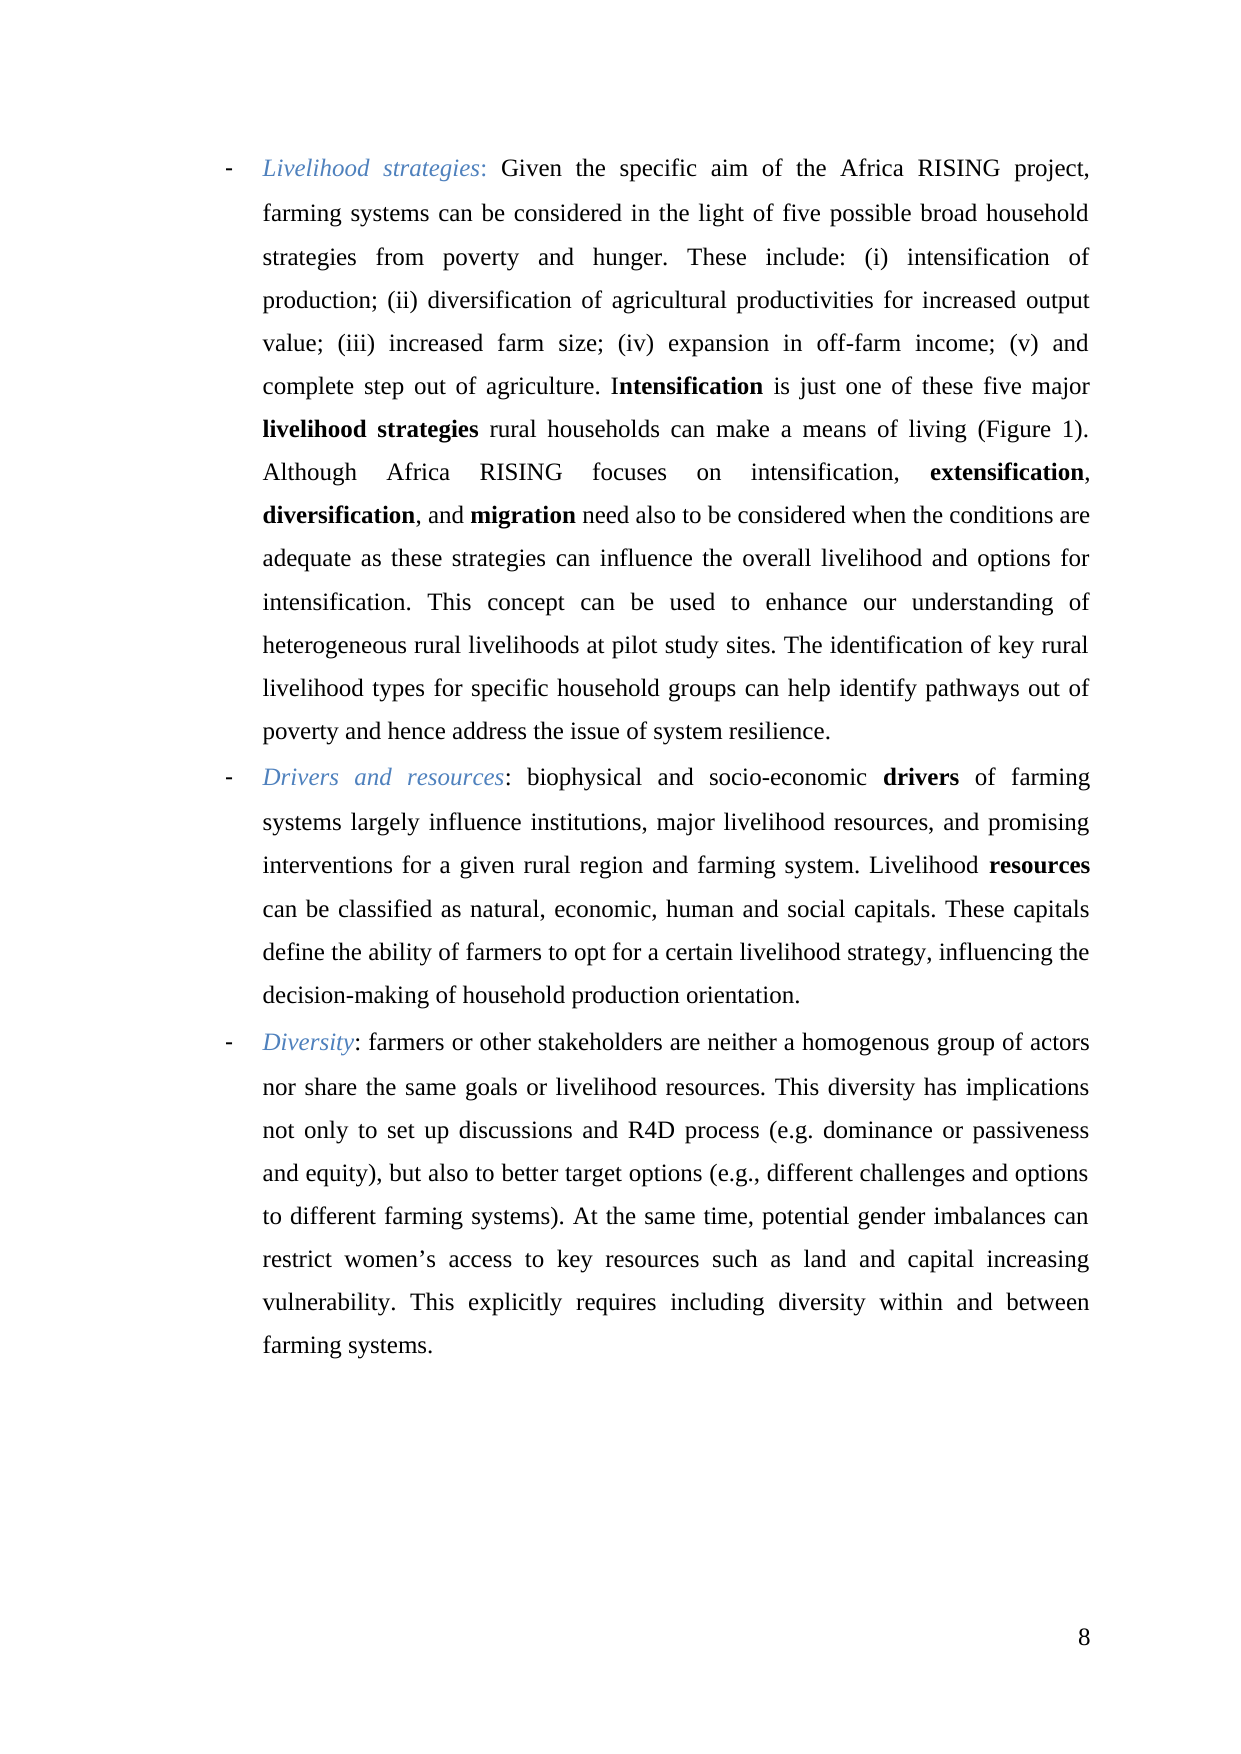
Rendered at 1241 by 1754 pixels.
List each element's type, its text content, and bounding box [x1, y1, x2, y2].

list Diversity: farmers or other stakeholders are neither a homogenous group of actors nor share the same goals or livelihood resources. This diversity has implications not only to set up discussions and R4D process (e.g. dominance or passiveness and equity), but also to better target options (e.g., different challenges and options to different farming systems). At the same time, potential gender imbalances can restrict women’s access to key resources such as land and capital increasing vulnerability. This explicitly requires including diversity within and between farming systems. [225, 1023, 1090, 1359]
list Livelihood strategies: Given the specific aim of the Africa RISING project, farming systems can be considered in the light of five possible broad household strategies from poverty and hunger. These include: (i) intensification of production; (ii) diversification of agricultural productivities for increased output value; (iii) increased farm size; (iv) expansion in off-farm income; (v) and complete step out of agriculture. Intensification is just one of these five major livelihood strategies rural households can make a means of living (Figure 1). Although Africa RISING focuses on intensification, extensification, diversification, and migration need also to be considered when the conditions are adequate as these strategies can influence the overall livelihood and options for intensification. This concept can be used to enhance our understanding of heterogeneous rural livelihoods at pilot study sites. The identification of key rural livelihood types for specific household groups can help identify pathways out of poverty and hence address the issue of system resilience. [225, 150, 1090, 745]
list Drivers and resources: biophysical and socio-economic drivers of farming systems largely influence institutions, major livelihood resources, and promising interventions for a given rural region and farming system. Livelihood resources can be classified as natural, economic, human and social capitals. These capitals define the ability of farmers to opt for a certain livelihood strategy, influencing the decision-making of household production orientation. [225, 759, 1090, 1009]
